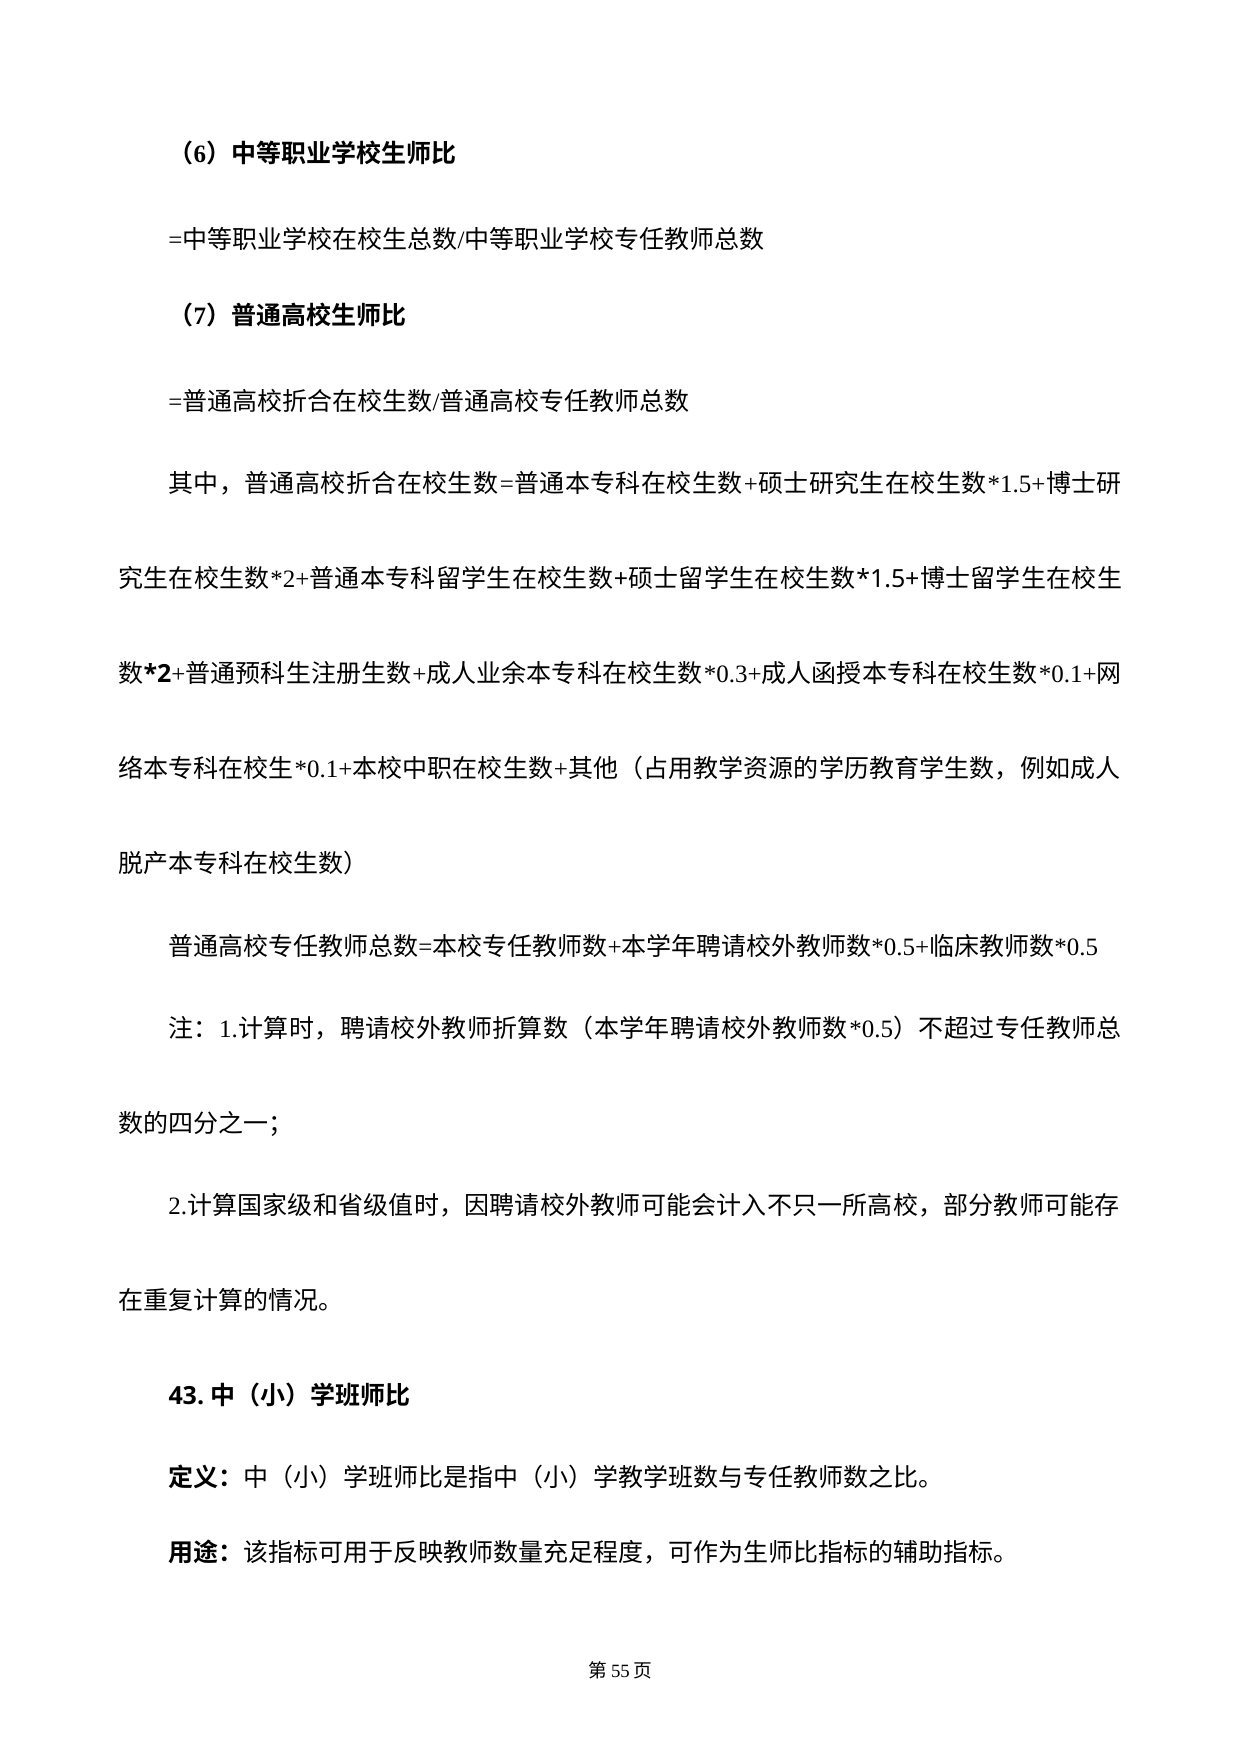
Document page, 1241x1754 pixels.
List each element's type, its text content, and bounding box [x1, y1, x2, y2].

text 其中，普通高校折合在校生数=普通本专科在校生数+硕士研究生在校生数*1.5+博士研究生在校生数*2+普通本专科留学生在校生数+硕士留学生在校生数*1.5+博士留学生在校生数*2+普通预科生注册生数+成人业余本专科在校生数*0.3+成人函授本专科在校生数*0.1+网络本专科在校生*0.1+本校中职在校生数+其他（占用教学资源的学历教育学生数，例如成人脱产本专科在校生数） [118, 448, 1122, 896]
text 定义：中（小）学班师比是指中（小）学教学班数与专任教师数之比。 [118, 1441, 1122, 1509]
text 2.计算国家级和省级值时，因聘请校外教师可能会计入不只一所高校，部分教师可能存在重复计算的情况。 [118, 1170, 1122, 1333]
text 注：1.计算时，聘请校外教师折算数（本学年聘请校外教师数*0.5）不超过专任教师总数的四分之一； [118, 992, 1122, 1155]
subtitle （7）普通高校生师比 [118, 279, 1122, 347]
text =普通高校折合在校生数/普通高校专任教师总数 [118, 365, 1122, 433]
text 用途：该指标可用于反映教师数量充足程度，可作为生师比指标的辅助指标。 [118, 1516, 1122, 1584]
text 普通高校专任教师总数=本校专任教师数+本学年聘请校外教师数*0.5+临床教师数*0.5 [118, 910, 1122, 978]
subtitle 43. 中（小）学班师比 [118, 1360, 1122, 1428]
subtitle （6）中等职业学校生师比 [118, 118, 1122, 186]
text =中等职业学校在校生总数/中等职业学校专任教师总数 [118, 204, 1122, 272]
